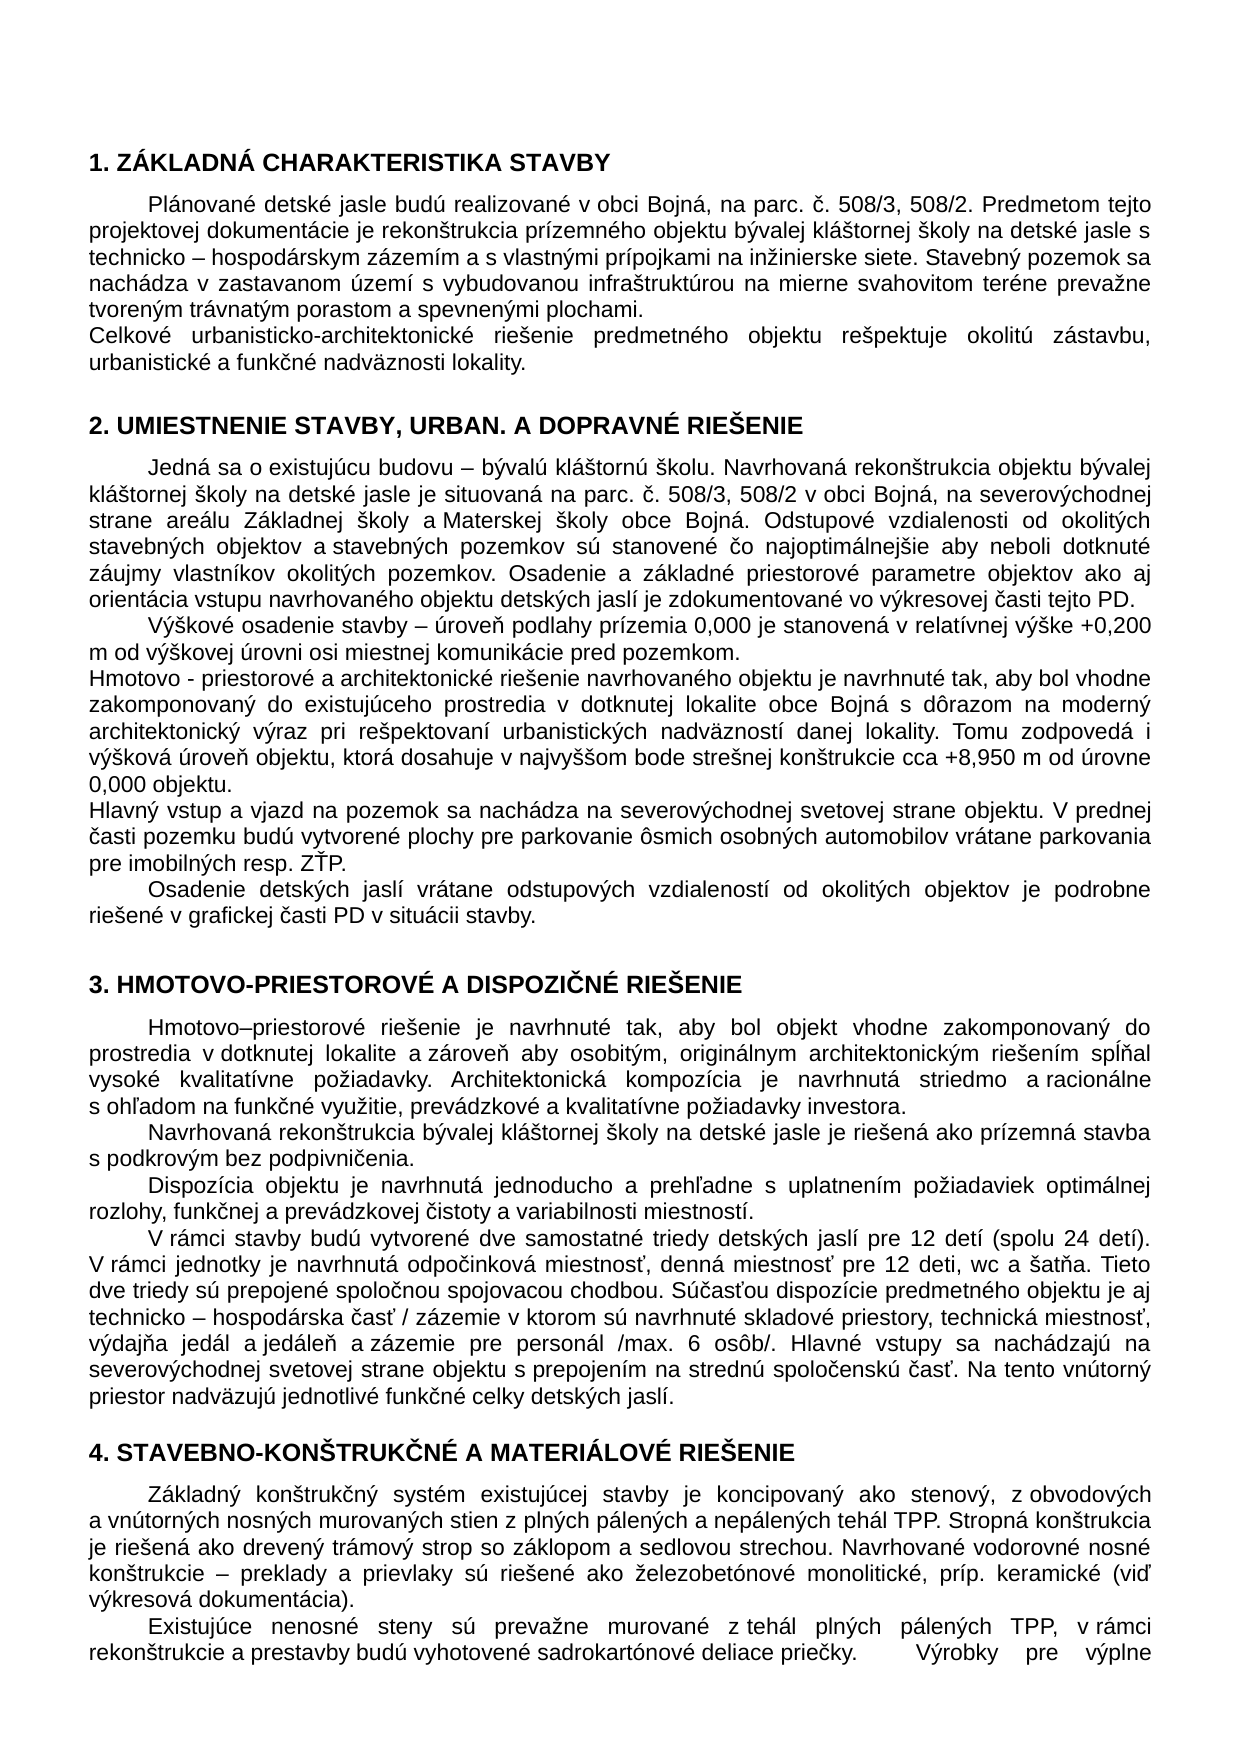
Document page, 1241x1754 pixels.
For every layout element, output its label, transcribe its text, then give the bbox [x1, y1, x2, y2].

text 3. Hmotovo-priestorové a dispozičné riešenie [89, 971, 1152, 999]
text Osadenie detských jaslí vrátane odstupových vzdialeností od okolitých objektov je podrobne riešené v grafickej časti PD v situácii stavby. [89, 876, 1152, 929]
text Navrhovaná rekonštrukcia bývalej kláštornej školy na detské jasle je riešená ako prízemná stavba s podkrovým bez podpivničenia. [89, 1119, 1152, 1172]
text Základný konštrukčný systém existujúcej stavby je koncipovaný ako stenový, z obvodových a vnútorných nosných murovaných stien z plných pálených a nepálených tehál TPP. Stropná konštrukcia je riešená ako drevený trámový strop so záklopom a sedlovou strechou. Navrhované vodorovné nosné konštrukcie – preklady a prievlaky sú riešené ako železobetónové monolitické, príp. keramické (viď výkresová dokumentácia). [89, 1481, 1152, 1613]
text 2. Umiestnenie stavby, urban. a dopravné riešenie [89, 411, 1152, 440]
text 1. Základná charakteristika stavby [89, 148, 1152, 176]
text Dispozícia objektu je navrhnutá jednoducho a prehľadne s uplatnením požiadaviek optimálnej rozlohy, funkčnej a prevádzkovej čistoty a variabilnosti miestností. [89, 1172, 1152, 1224]
text Celkové urbanisticko-architektonické riešenie predmetného objektu rešpektuje okolitú zástavbu, urbanistické a funkčné nadväznosti lokality. [89, 322, 1152, 375]
text Jedná sa o existujúcu budovu – bývalú kláštornú školu. Navrhovaná rekonštrukcia objektu bývalej kláštornej školy na detské jasle je situovaná na parc. č. 508/3, 508/2 v obci Bojná, na severovýchodnej strane areálu Základnej školy a Materskej školy obce Bojná. Odstupové vzdialenosti od okolitých stavebných objektov a stavebných pozemkov sú stanovené čo najoptimálnejšie aby neboli dotknuté záujmy vlastníkov okolitých pozemkov. Osadenie a základné priestorové parametre objektov ako aj orientácia vstupu navrhovaného objektu detských jaslí je zdokumentované vo výkresovej časti tejto PD. [89, 454, 1152, 612]
text V rámci stavby budú vytvorené dve samostatné triedy detských jaslí pre 12 detí (spolu 24 detí). V rámci jednotky je navrhnutá odpočinková miestnosť, denná miestnosť pre 12 deti, wc a šatňa. Tieto dve triedy sú prepojené spoločnou spojovacou chodbou. Súčasťou dispozície predmetného objektu je aj technicko – hospodárska časť / zázemie v ktorom sú navrhnuté skladové priestory, technická miestnosť, výdajňa jedál a jedáleň a zázemie pre personál /max. 6 osôb/. Hlavné vstupy sa nachádzajú na severovýchodnej svetovej strane objektu s prepojením na strednú spoločenskú časť. Na tento vnútorný priestor nadväzujú jednotlivé funkčné celky detských jaslí. [89, 1224, 1152, 1409]
text Plánované detské jasle budú realizované v obci Bojná, na parc. č. 508/3, 508/2. Predmetom tejto projektovej dokumentácie je rekonštrukcia prízemného objektu bývalej kláštornej školy na detské jasle s technicko – hospodárskym zázemím a s vlastnými prípojkami na inžinierske siete. Stavebný pozemok sa nachádza v zastavanom území s vybudovanou infraštruktúrou na mierne svahovitom teréne prevažne tvoreným trávnatým porastom a spevnenými plochami. [89, 191, 1152, 322]
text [89, 1613, 1152, 1665]
text Hlavný vstup a vjazd na pozemok sa nachádza na severovýchodnej svetovej strane objektu. V prednej časti pozemku budú vytvorené plochy pre parkovanie ôsmich osobných automobilov vrátane parkovania pre imobilných resp. ZŤP. [89, 797, 1152, 876]
text 4. Stavebno-konštrukčné a materiálové riešenie [89, 1438, 1152, 1466]
text Hmotovo - priestorové a architektonické riešenie navrhovaného objektu je navrhnuté tak, aby bol vhodne zakomponovaný do existujúceho prostredia v dotknutej lokalite obce Bojná s dôrazom na moderný architektonický výraz pri rešpektovaní urbanistických nadväzností danej lokality. Tomu zodpovedá i výšková úroveň objektu, ktorá dosahuje v najvyššom bode strešnej konštrukcie cca +8,950 m od úrovne 0,000 objektu. [89, 665, 1152, 797]
text Hmotovo–priestorové riešenie je navrhnuté tak, aby bol objekt vhodne zakomponovaný do prostredia v dotknutej lokalite a zároveň aby osobitým, originálnym architektonickým riešením spĺňal vysoké kvalitatívne požiadavky. Architektonická kompozícia je navrhnutá striedmo a racionálne s ohľadom na funkčné využitie, prevádzkové a kvalitatívne požiadavky investora. [89, 1014, 1152, 1119]
text Výškové osadenie stavby – úroveň podlahy prízemia 0,000 je stanovená v relatívnej výške +0,200 m od výškovej úrovni osi miestnej komunikácie pred pozemkom. [89, 612, 1152, 665]
